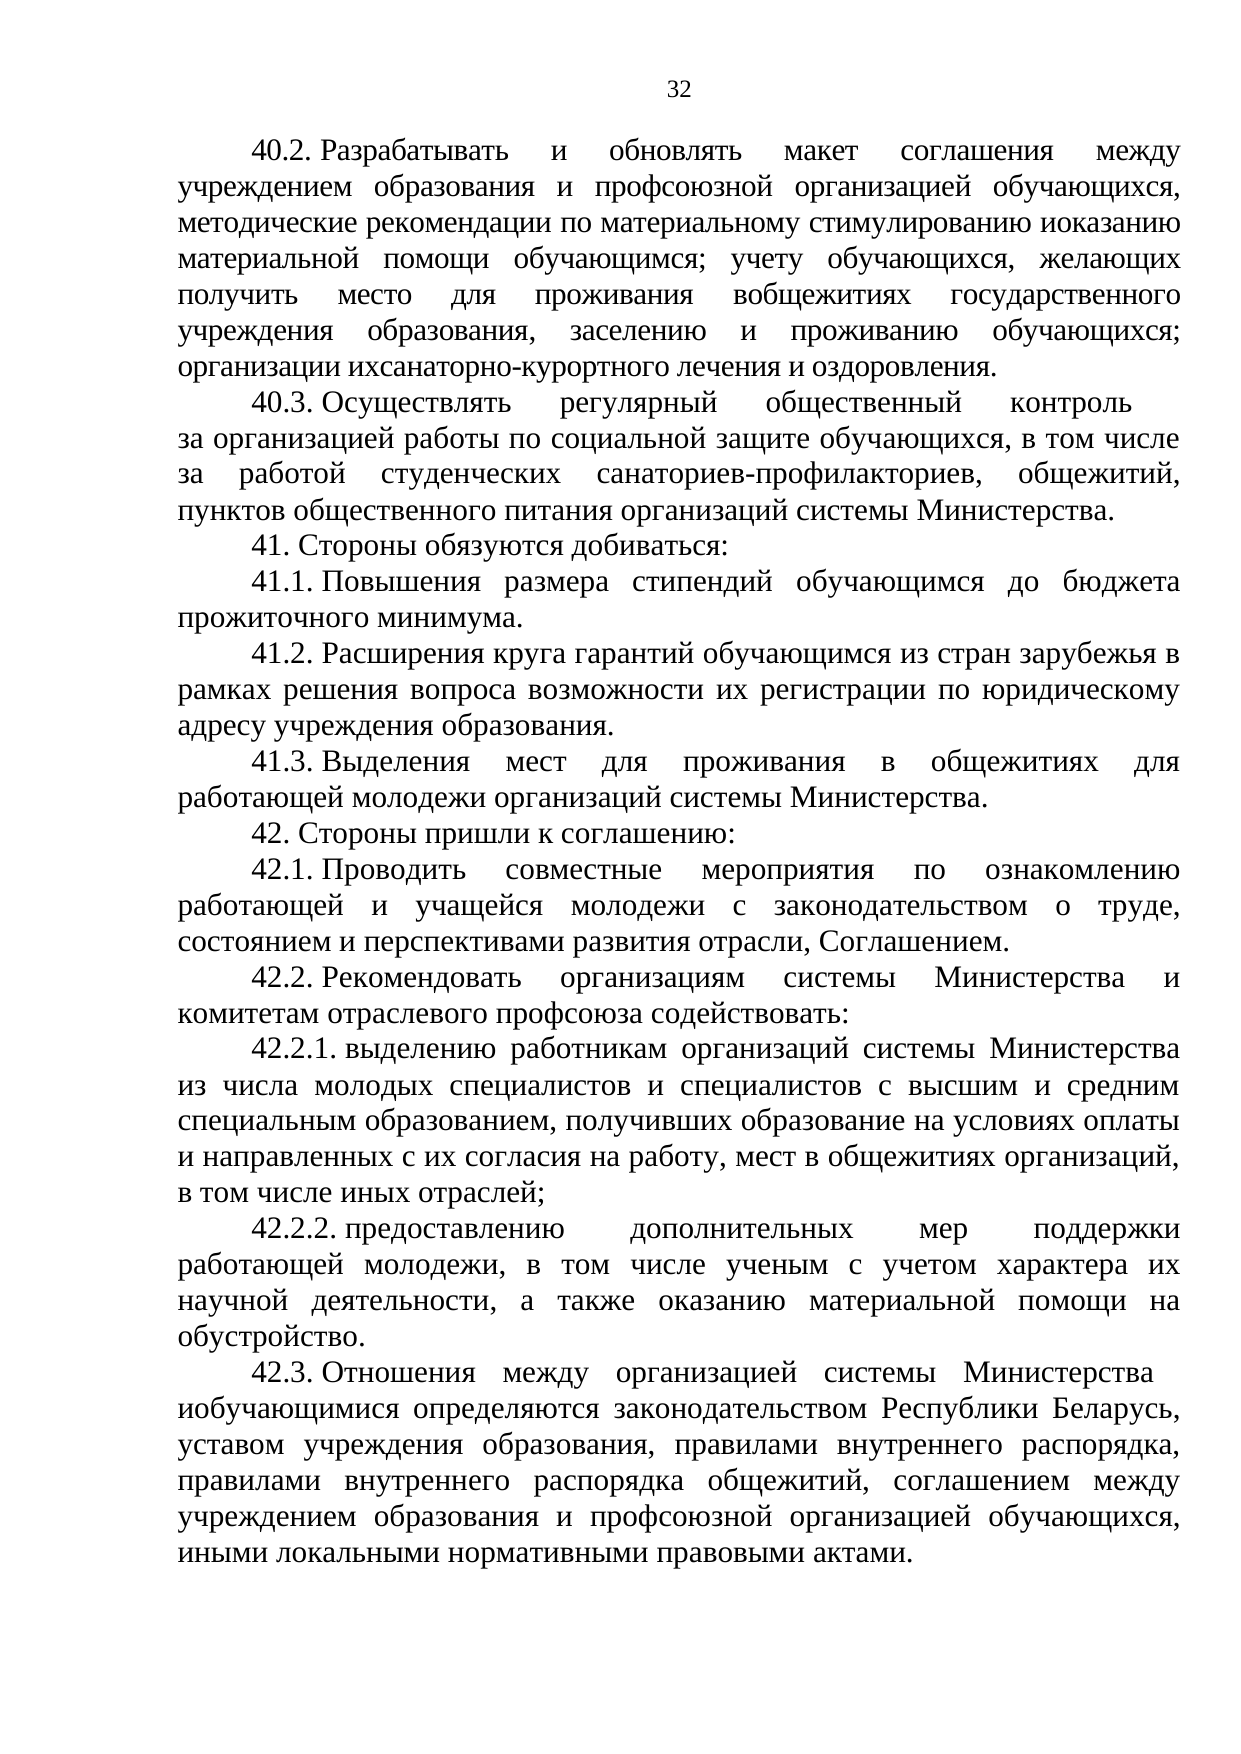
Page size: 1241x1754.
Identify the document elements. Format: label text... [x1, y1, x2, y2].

text 41.1. Повышения размера стипендий обучающимся до бюджета прожиточного минимума. [177, 563, 1181, 634]
text 42.2.2. предоставлению дополнительных мер поддержки работающей молодежи, в том числе ученым с учетом характера их научной деятельности, а также оказанию материальной помощи на обустройство. [177, 1209, 1181, 1353]
text 42.3. Отношения между организацией системы Министерства иобучающимися определяются законодательством Республики Беларусь, уставом учреждения образования, правилами внутреннего распорядка, правилами внутреннего распорядка общежитий, соглашением между учреждением образования и профсоюзной организацией обучающихся, иными локальными нормативными правовыми актами. [177, 1353, 1181, 1569]
text 42.2. Рекомендовать организациям системы Министерства и комитетам отраслевого профсоюза содействовать: [177, 958, 1181, 1030]
text 42.2.1. выделению работникам организаций системы Министерства из числа молодых специалистов и специалистов с высшим и средним специальным образованием, получивших образование на условиях оплаты и направленных с их согласия на работу, мест в общежитиях организаций, в том числе иных отраслей; [177, 1030, 1181, 1209]
text 42.1. Проводить совместные мероприятия по ознакомлению работающей и учащейся молодежи с законодательством о труде, состоянием и перспективами развития отрасли, Соглашением. [177, 850, 1181, 958]
text 42. Стороны пришли к соглашению: [177, 814, 1181, 850]
text 40.2. Разрабатывать и обновлять макет соглашения между учреждением образования и профсоюзной организацией обучающихся, методические рекомендации по материальному стимулированию иоказанию материальной помощи обучающимся; учету обучающихся, желающих получить место для проживания вобщежитиях государственного учреждения образования, заселению и проживанию обучающихся; организации ихсанаторно-курортного лечения и оздоровления. [177, 131, 1181, 383]
text 41.3. Выделения мест для проживания в общежитиях для работающей молодежи организаций системы Министерства. [177, 742, 1181, 814]
text 40.3. Осуществлять регулярный общественный контроль за организацией работы по социальной защите обучающихся, в том числе за работой студенческих санаториев-профилакториев, общежитий, пунктов общественного питания организаций системы Министерства. [177, 383, 1181, 527]
text 41.2. Расширения круга гарантий обучающимся из стран зарубежья в рамках решения вопроса возможности их регистрации по юридическому адресу учреждения образования. [177, 634, 1181, 742]
text 41. Стороны обязуются добиваться: [177, 527, 1181, 563]
